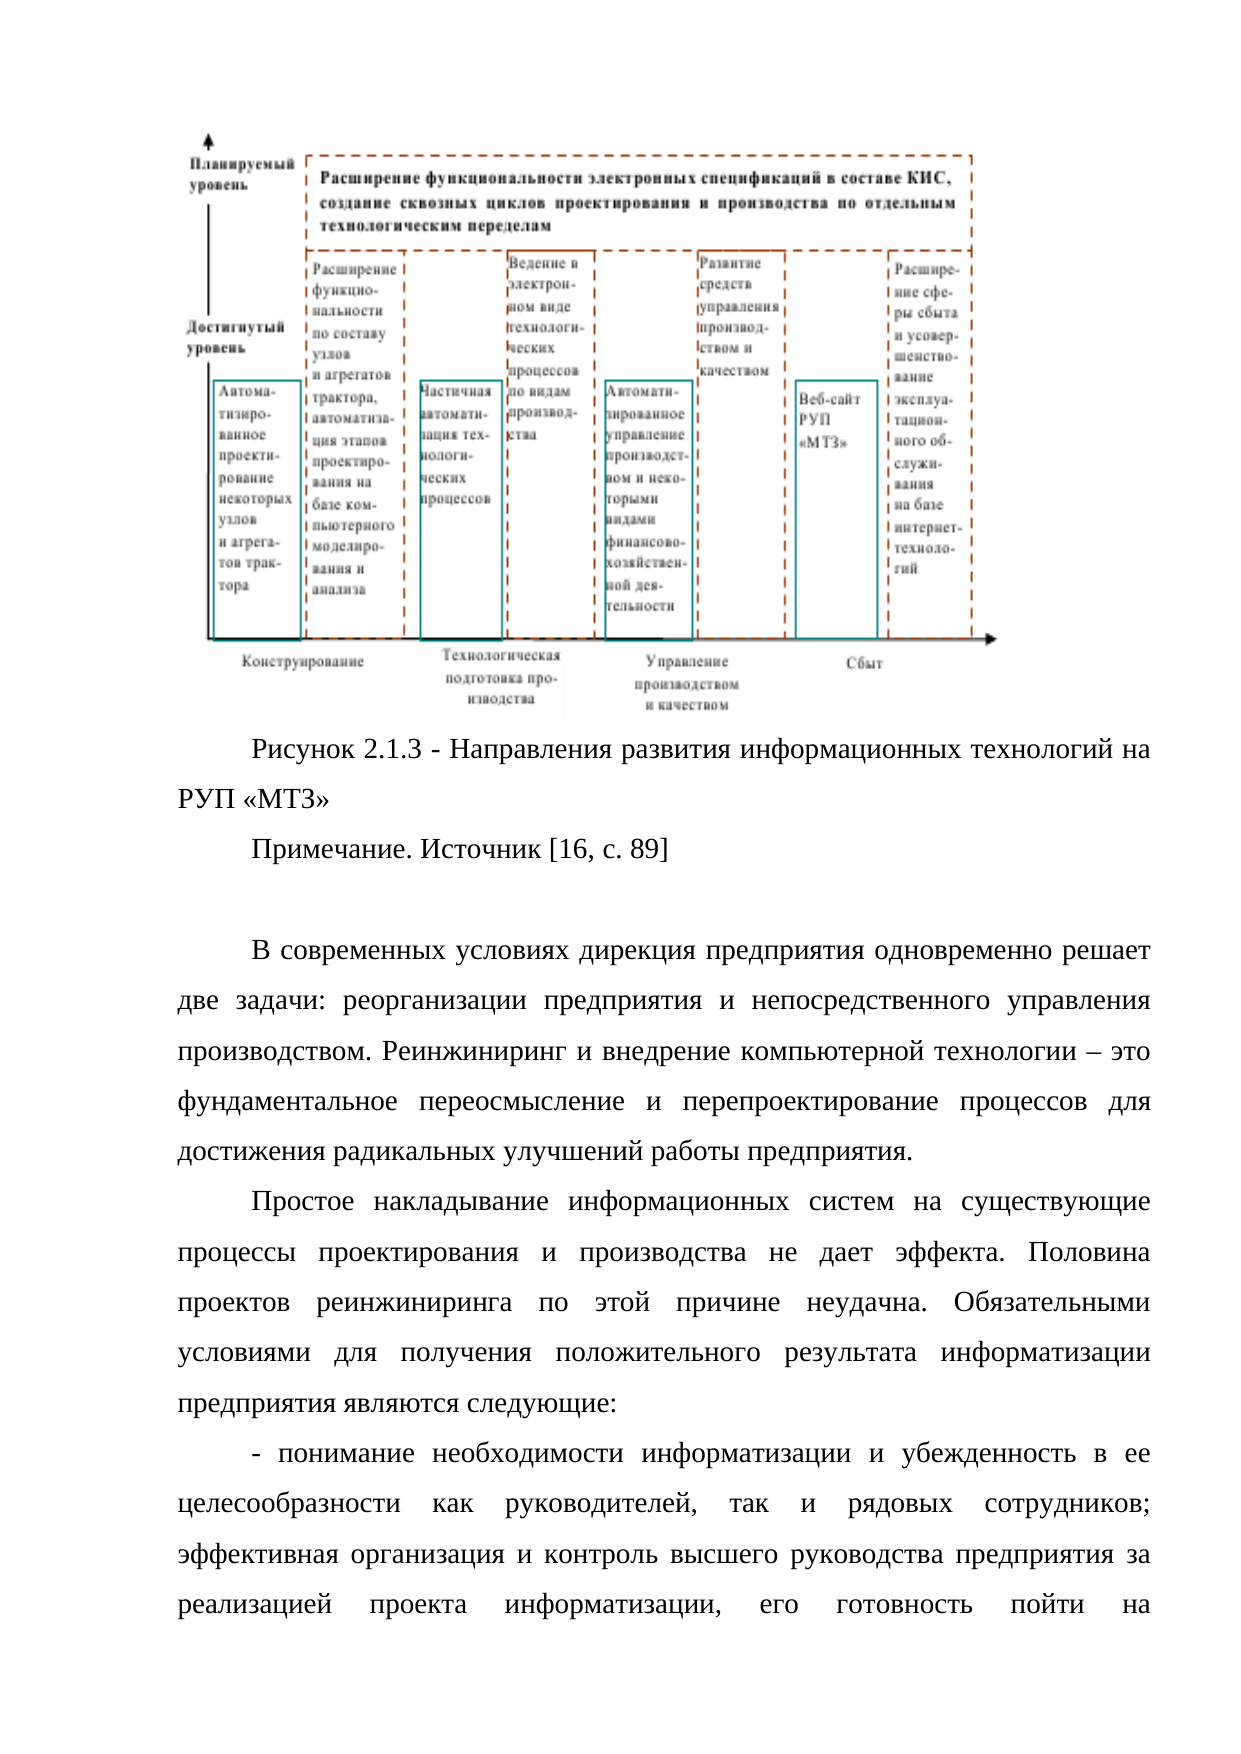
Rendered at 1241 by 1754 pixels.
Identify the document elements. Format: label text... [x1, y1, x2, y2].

text В современных условиях дирекция предприятия одновременно решает две задачи: реорганизации предприятия и непосредственного управления производством. Реинжиниринг и внедрение компьютерной технологии – это фундаментальное переосмысление и перепроектирование процессов для достижения радикальных улучшений работы предприятия. [177, 932, 1152, 1167]
text Рисунок 2.1.3 - Направления развития информационных технологий на РУП «МТЗ» [177, 731, 1152, 814]
picture [177, 118, 1031, 731]
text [177, 1435, 1152, 1619]
text Примечание. Источник [16, c. 89] [177, 831, 1152, 865]
text Простое накладывание информационных систем на существующие процессы проектирования и производства не дает эффекта. Половина проектов реинжиниринга по этой причине неудачна. Обязательными условиями для получения положительного результата информатизации предприятия являются следующие: [177, 1183, 1152, 1418]
